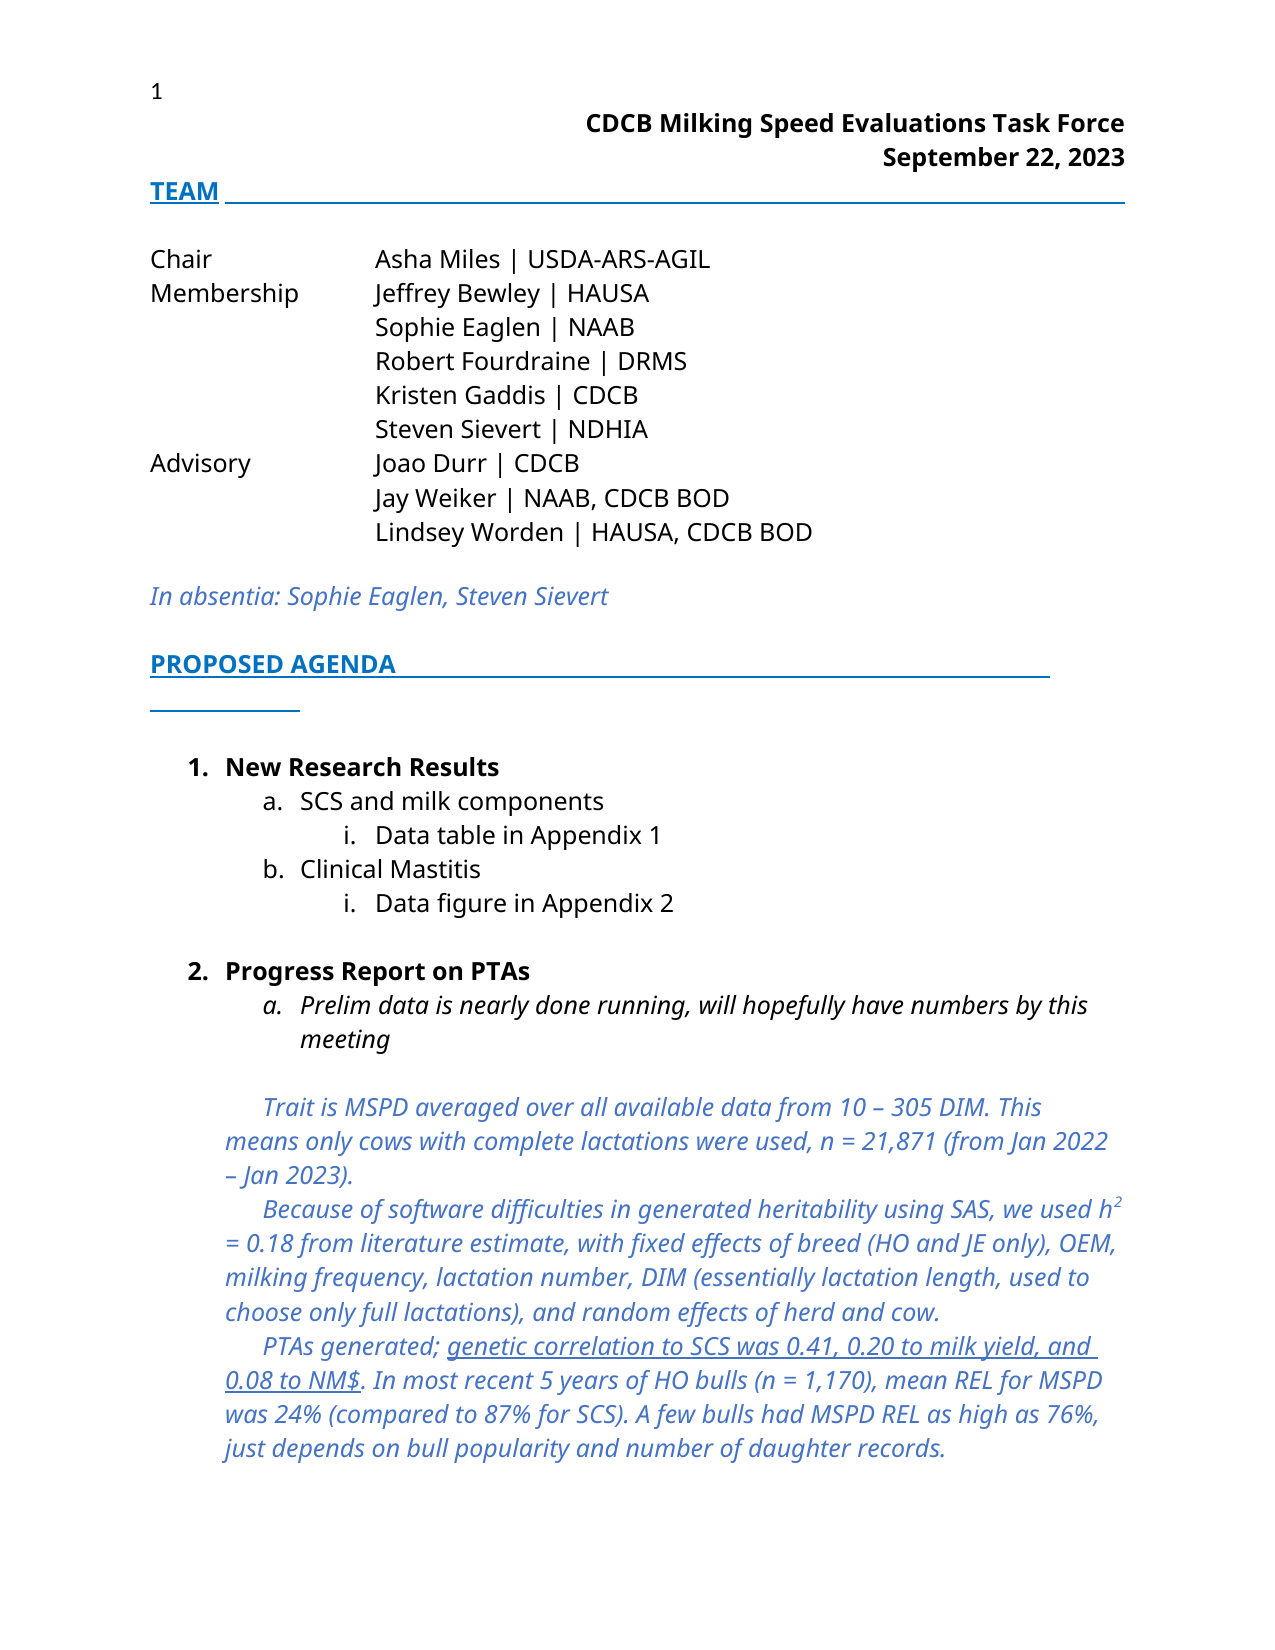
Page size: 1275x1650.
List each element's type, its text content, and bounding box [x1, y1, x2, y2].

list Clinical Mastitis [262, 851, 1125, 885]
text Sophie Eaglen | NAAB [300, 310, 1125, 344]
text Membership Jeffrey Bewley | HAUSA [150, 276, 1125, 310]
text PROPOSED AGENDA [150, 647, 1125, 715]
list Data table in Appendix 1 [356, 817, 1125, 851]
list SCS and milk components [262, 783, 1125, 817]
text PTAs generated; genetic correlation to SCS was 0.41, 0.20 to milk yield, and 0.08 to NM$. In most recent 5 years of HO bulls (n = 1,170), mean REL for MSPD was 24% (compared to 87% for SCS). A few bulls had MSPD REL as high as 76%, just depends on bull popularity and number of daughter records. [225, 1328, 1125, 1464]
text Trait is MSPD averaged over all available data from 10 – 305 DIM. This means only cows with complete lactations were used, n = 21,871 (from Jan 2022 – Jan 2023). [225, 1090, 1125, 1192]
text Chair Asha Miles | USDA-ARS-AGIL [150, 242, 1125, 276]
text Lindsey Worden | HAUSA, CDCB BOD [150, 514, 1125, 548]
text TEAM [150, 174, 1125, 208]
text In absentia: Sophie Eaglen, Steven Sievert [150, 579, 1125, 613]
text Because of software difficulties in generated heritability using SAS, we used h2 = 0.18 from literature estimate, with fixed effects of breed (HO and JE only), OEM, milking frequency, lactation number, DIM (essentially lactation length, used to choose only full lactations), and random effects of herd and cow. [225, 1192, 1125, 1328]
list Prelim data is nearly done running, will hopefully have numbers by this meeting [262, 988, 1125, 1056]
list New Research Results [187, 749, 1125, 783]
text Advisory Joao Durr | CDCB [150, 446, 1125, 480]
text Robert Fourdraine | DRMS [150, 344, 1125, 378]
text Kristen Gaddis | CDCB [150, 378, 1125, 412]
text Jay Weiker | NAAB, CDCB BOD [150, 480, 1125, 514]
list Data figure in Appendix 2 [356, 885, 1125, 919]
text Steven Sievert | NDHIA [150, 412, 1125, 446]
list Progress Report on PTAs [187, 953, 1125, 988]
